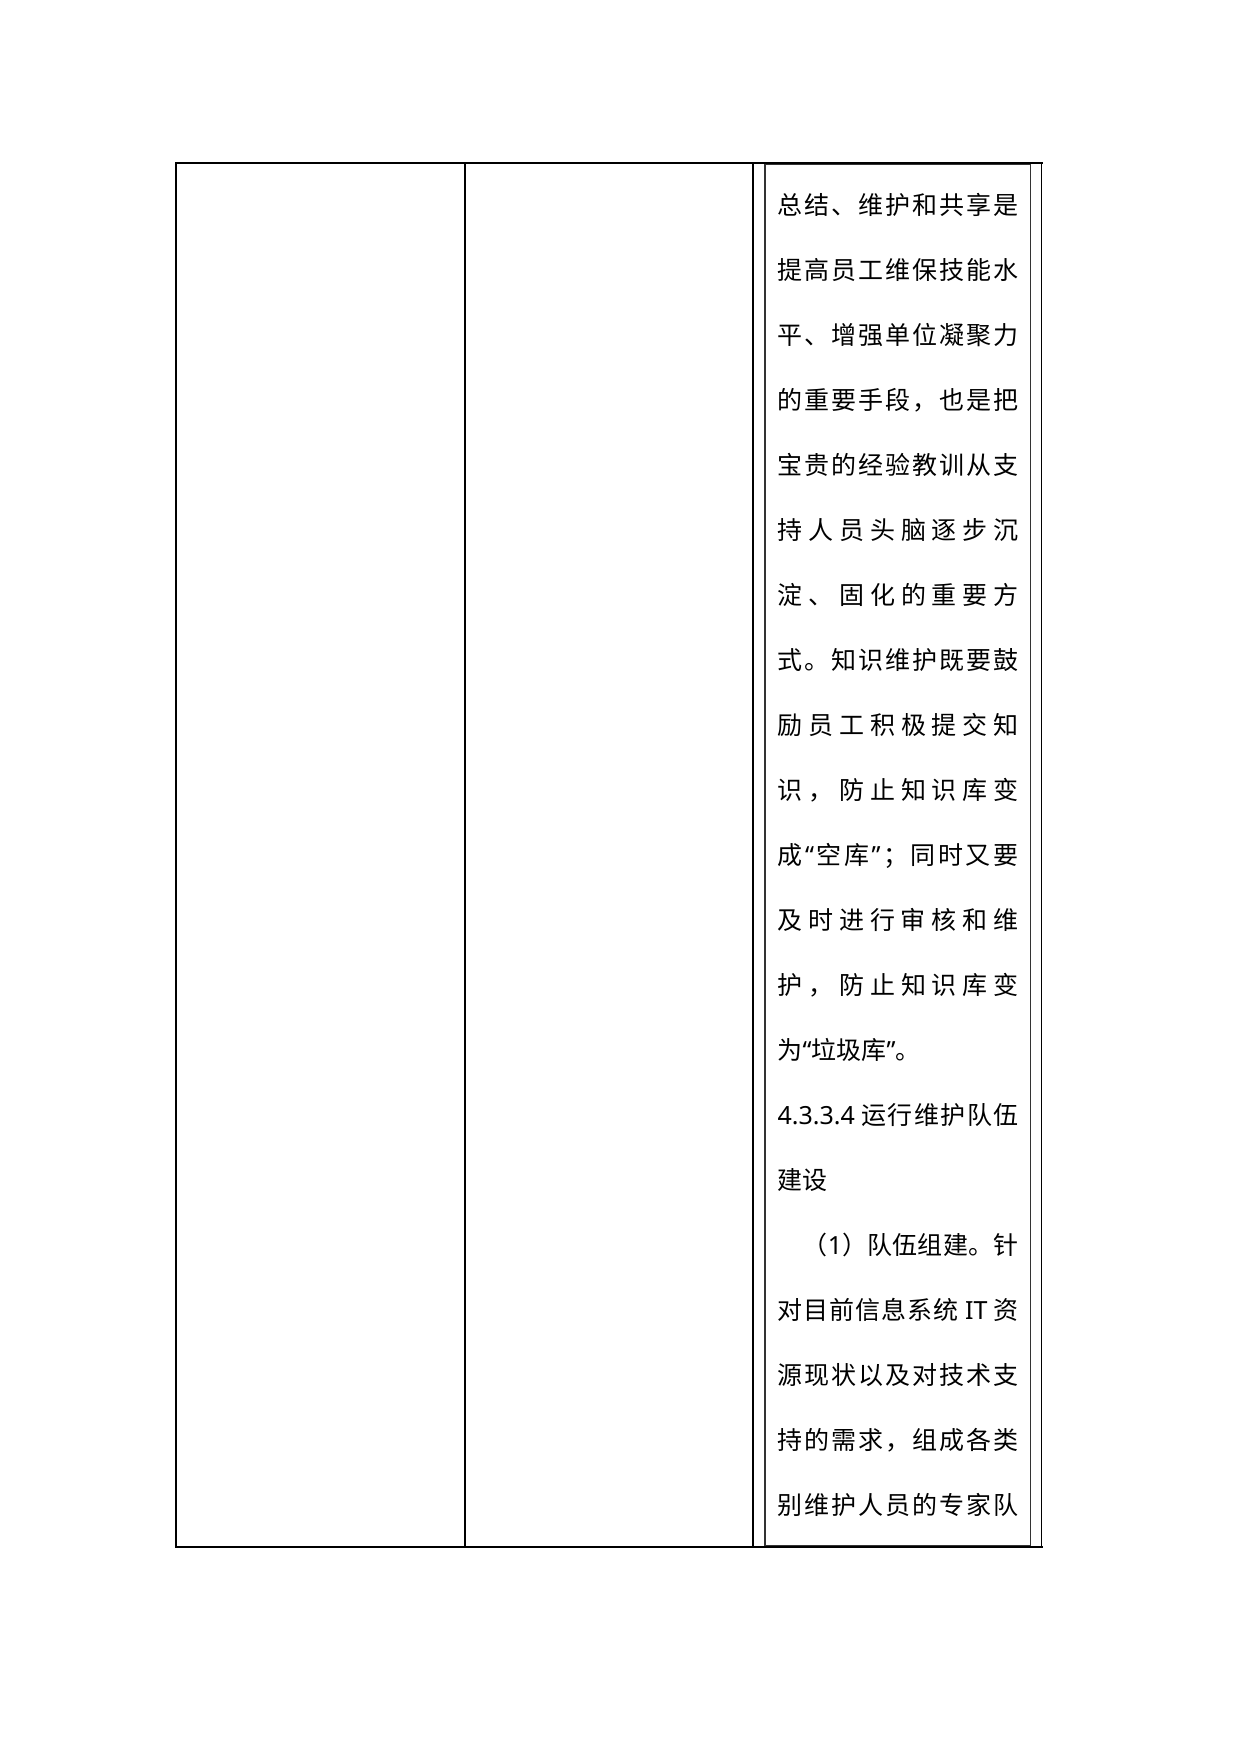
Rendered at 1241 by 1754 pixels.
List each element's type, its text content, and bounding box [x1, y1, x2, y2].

table_cell [754, 164, 764, 1546]
table_cell [766, 165, 1030, 1545]
table_cell [1031, 164, 1041, 1546]
table_cell [177, 164, 464, 1546]
table_cell 1 [466, 164, 752, 1546]
